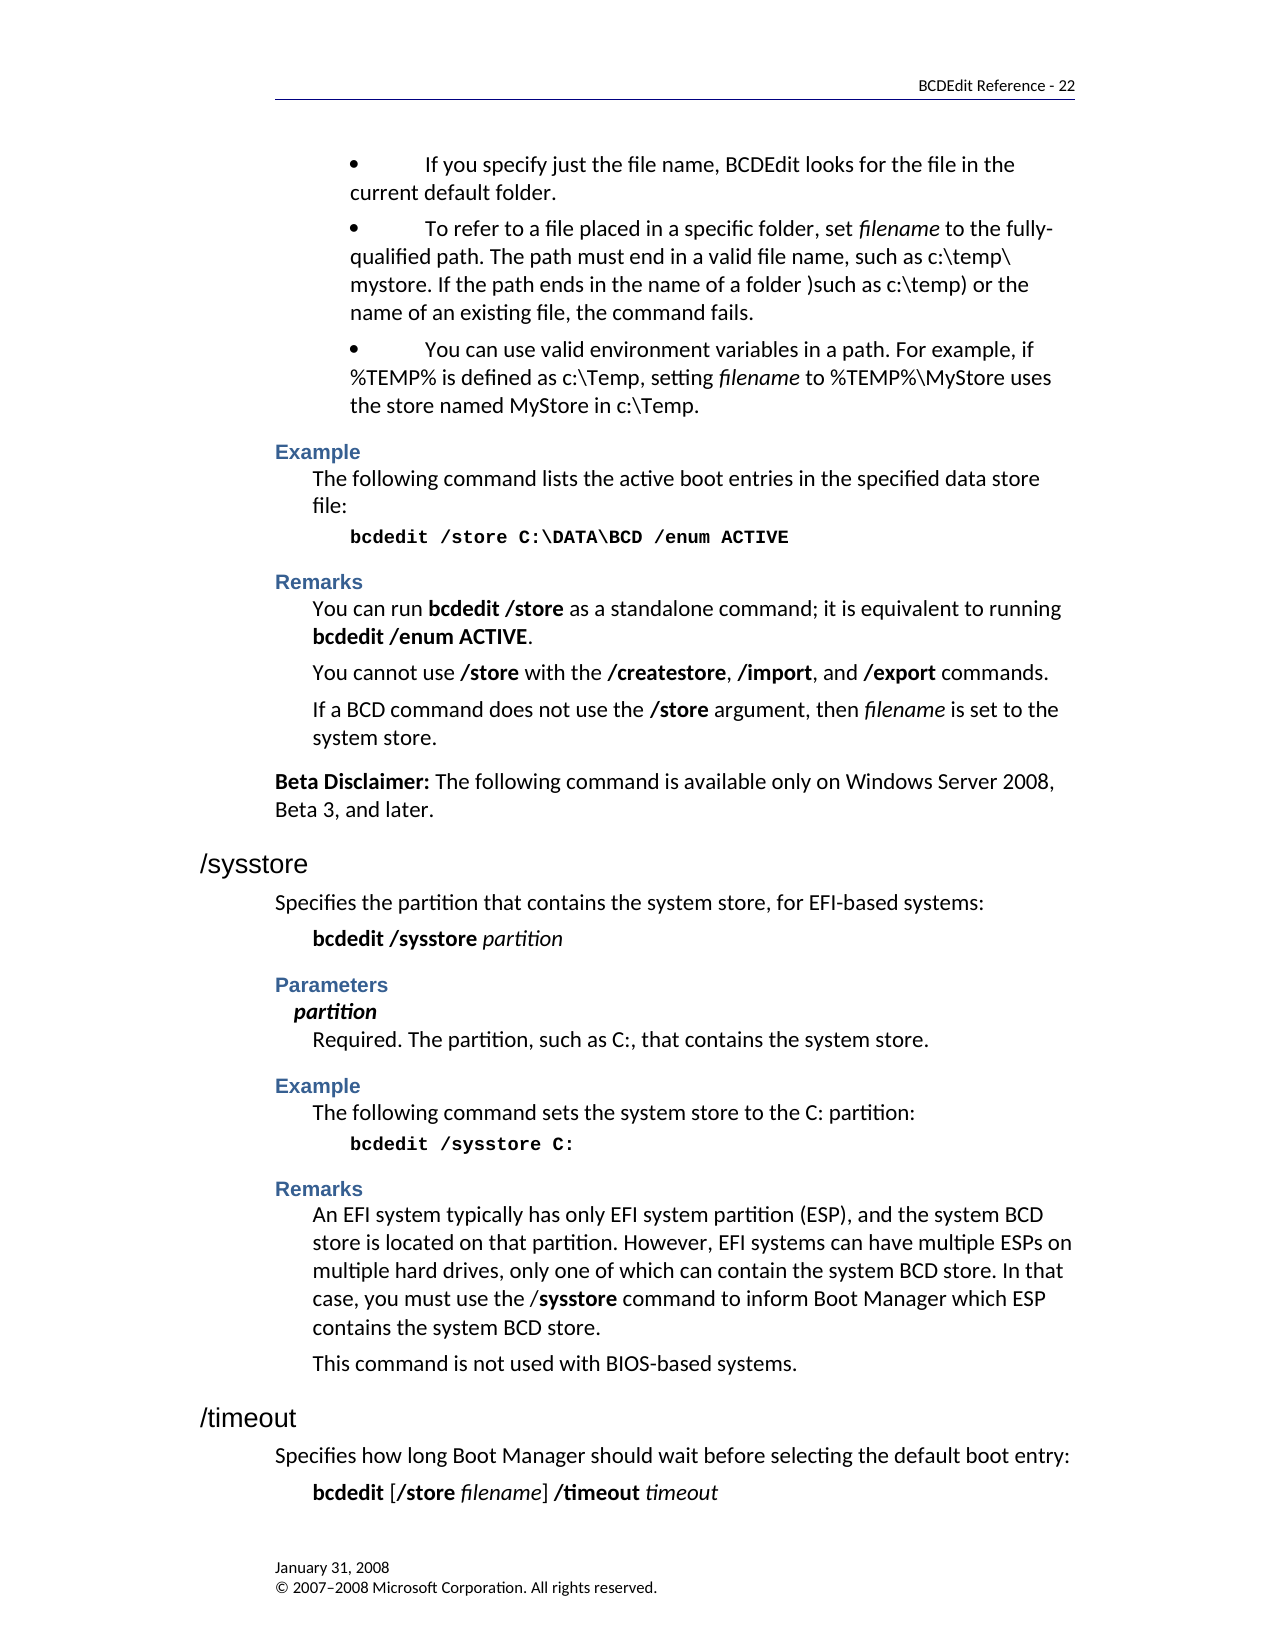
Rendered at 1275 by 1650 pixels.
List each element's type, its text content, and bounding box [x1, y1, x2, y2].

text If a BCD command does not use the /store argument, then filename is set to the system store. [312, 695, 1075, 751]
text bcdedit /sysstore C: [350, 1134, 1075, 1156]
text Specifies how long Boot Manager should wait before selecting the default boot entry: [275, 1442, 1075, 1469]
subtitle Remarks [275, 570, 1075, 594]
text The following command lists the active boot entries in the specified data store file: [312, 464, 1075, 520]
subtitle Remarks [275, 1177, 1075, 1201]
text This command is not used with BIOS-based systems. [312, 1349, 1075, 1377]
subtitle Example [275, 440, 1075, 464]
subtitle /timeout [200, 1402, 1075, 1433]
text An EFI system typically has only EFI system partition (ESP), and the system BCD store is located on that partition. However, EFI systems can have multiple ESPs on multiple hard drives, only one of which can contain the system BCD store. In that case, you must use the /sysstore command to inform Boot Manager which ESP contains the system BCD store. [312, 1201, 1075, 1341]
text The following command sets the system store to the C: partition: [312, 1098, 1075, 1126]
subtitle /sysstore [200, 848, 1075, 880]
list To refer to a file placed in a specific folder, set filename to the fully-qualified path. The path must end in a valid file name, such as c:\temp\mystore. If the path ends in the name of a folder )such as c:\temp) or the name of an existing file, the command fails. [350, 214, 1075, 326]
text partition [294, 997, 1075, 1025]
list You can use valid environment variables in a path. For example, if %TEMP% is defined as c:\Temp, setting filename to %TEMP%\MyStore uses the store named MyStore in c:\Temp. [350, 335, 1075, 419]
text Beta Disclaimer: The following command is available only on Windows Server 2008, Beta 3, and later. [275, 767, 1075, 823]
text Specifies the partition that contains the system store, for EFI-based systems: [275, 888, 1075, 916]
text You can run bcdedit /store as a standalone command; it is equivalent to running bcdedit /enum ACTIVE. [312, 594, 1075, 650]
subtitle Example [275, 1074, 1075, 1098]
list If you specify just the file name, BCDEdit looks for the file in the current default folder. [350, 150, 1075, 206]
text bcdedit [/store filename] /timeout timeout [312, 1478, 1075, 1506]
text You cannot use /store with the /createstore, /import, and /export commands. [312, 658, 1075, 686]
subtitle Parameters [275, 973, 1075, 997]
text Required. The partition, such as C:, that contains the system store. [312, 1025, 1075, 1053]
text bcdedit /store C:\DATA\BCD /enum ACTIVE [350, 528, 1075, 549]
text bcdedit /sysstore partition [312, 924, 1075, 952]
